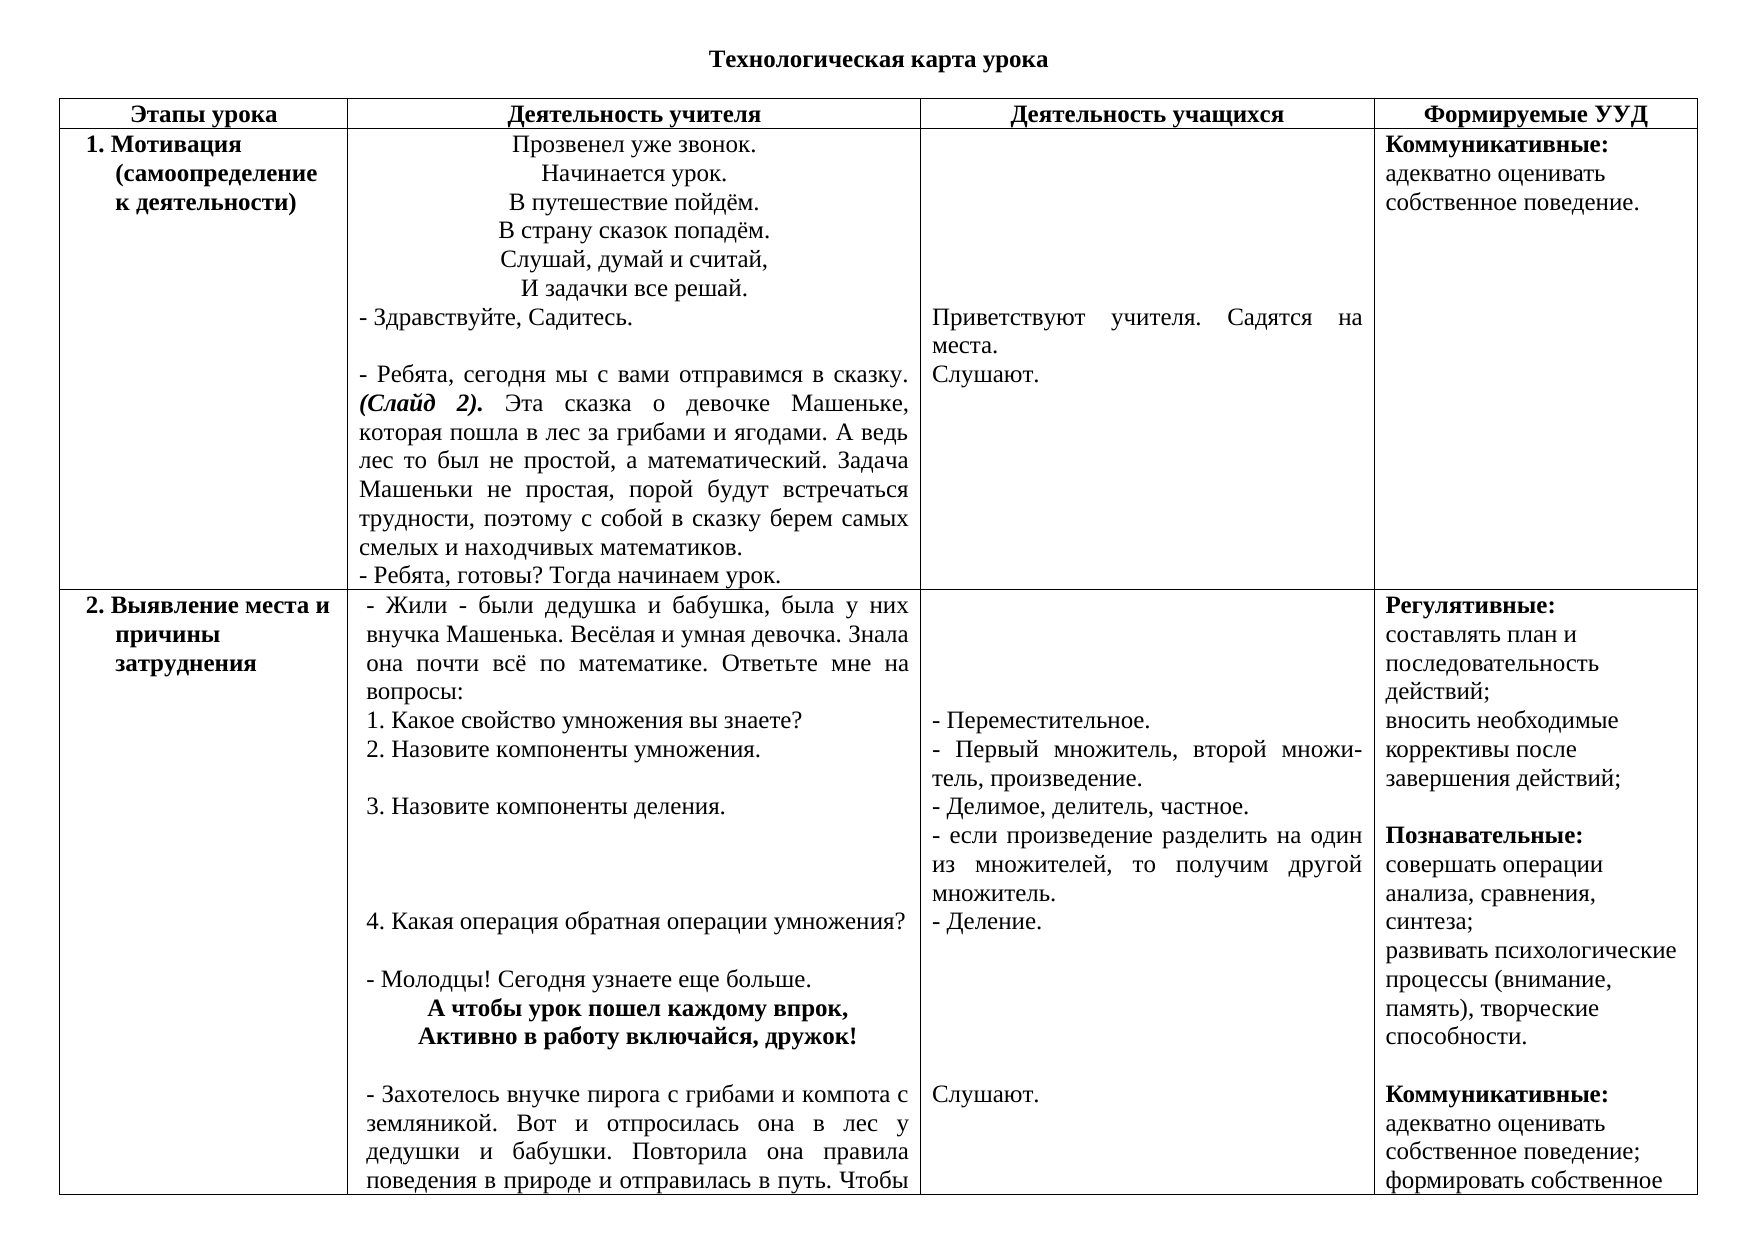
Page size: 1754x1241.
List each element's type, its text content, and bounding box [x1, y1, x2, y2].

table_header Деятельность учителя [348, 99, 920, 128]
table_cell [921, 590, 1374, 1194]
table_header Этапы урока [60, 99, 347, 128]
table_cell 1. Мотивация (самоопределение к деятельности) [60, 129, 347, 589]
table_cell Прозвенел уже звонок. Начинается урок. В путешествие пойдём. В страну сказок попадём. Слушай, думай и считай, И задачки все решай. - Здравствуйте, Садитесь. - Ребята, сегодня мы с вами отправимся в сказку. (Слайд 2). Эта сказка о девочке Машеньке, которая пошла в лес за грибами и ягодами. А ведь лес то был не простой, а математический. Задача Машеньки не простая, порой будут встречаться трудности, поэтому с собой в сказку берем самых смелых и находчивых математиков. - Ребята, готовы? Тогда начинаем урок. [348, 129, 920, 589]
table_header Деятельность учащихся [921, 99, 1374, 128]
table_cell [1375, 590, 1697, 1194]
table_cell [348, 590, 920, 1194]
table_header Формируемые УУД [1375, 99, 1697, 128]
text Технологическая карта урока [59, 44, 1698, 73]
table_cell Коммуникативные: адекватно оценивать собственное поведение. [1375, 129, 1697, 589]
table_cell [60, 590, 347, 1194]
table_cell Приветствуют учителя. Садятся на места. Слушают. [921, 129, 1374, 589]
